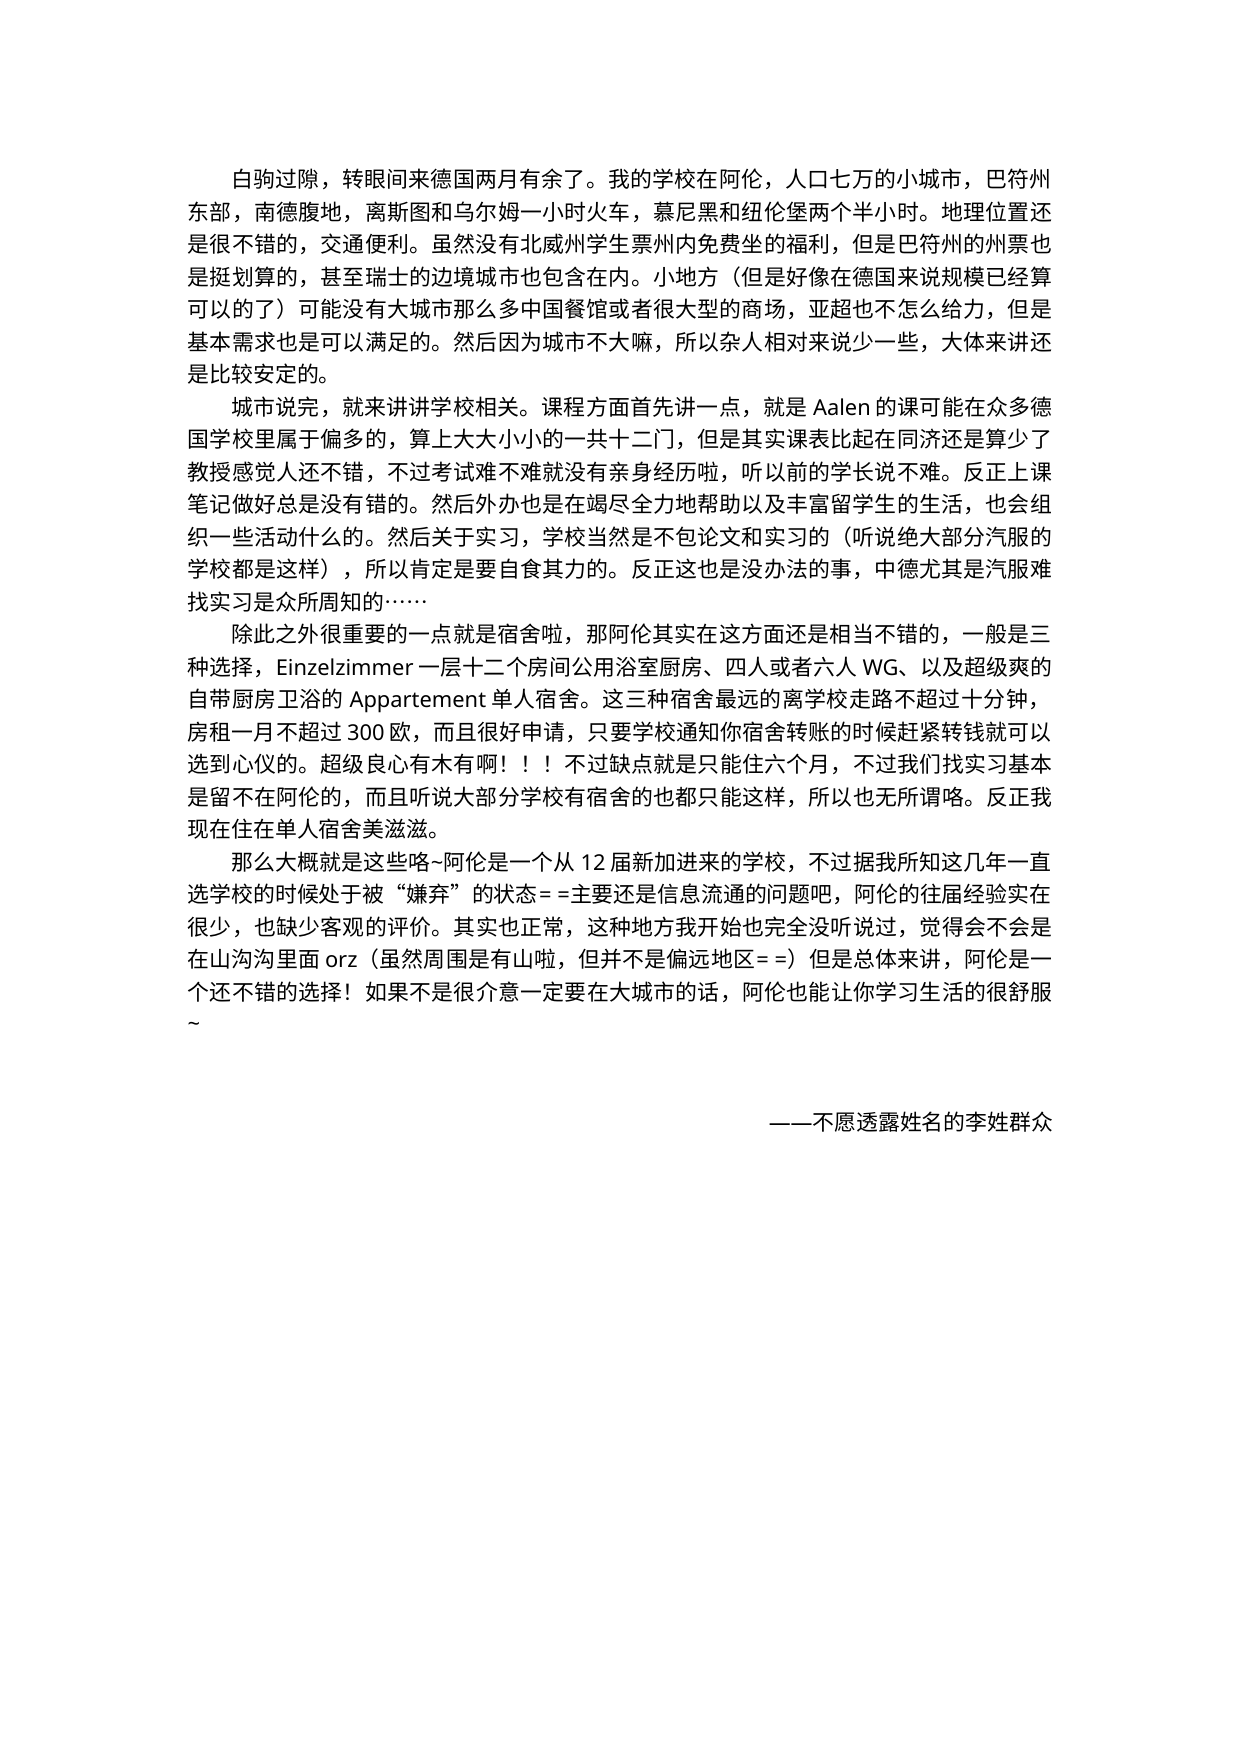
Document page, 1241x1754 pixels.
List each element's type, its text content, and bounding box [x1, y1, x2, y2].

text 城市说完，就来讲讲学校相关。课程方面首先讲一点，就是Aalen的课可能在众多德国学校里属于偏多的，算上大大小小的一共十二门，但是其实课表比起在同济还是算少了。教授感觉人还不错，不过考试难不难就没有亲身经历啦，听以前的学长说不难。反正上课笔记做好总是没有错的。然后外办也是在竭尽全力地帮助以及丰富留学生的生活，也会组织一些活动什么的。然后关于实习，学校当然是不包论文和实习的（听说绝大部分汽服的学校都是这样），所以肯定是要自食其力的。反正这也是没办法的事，中德尤其是汽服难找实习是众所周知的…… [187, 389, 1053, 617]
text 除此之外很重要的一点就是宿舍啦，那阿伦其实在这方面还是相当不错的，一般是三种选择，Einzelzimmer一层十二个房间公用浴室厨房、四人或者六人WG、以及超级爽的自带厨房卫浴的Appartement单人宿舍。这三种宿舍最远的离学校走路不超过十分钟，房租一月不超过300欧，而且很好申请，只要学校通知你宿舍转账的时候赶紧转钱就可以选到心仪的。超级良心有木有啊！！！不过缺点就是只能住六个月，不过我们找实习基本是留不在阿伦的，而且听说大部分学校有宿舍的也都只能这样，所以也无所谓咯。反正我现在住在单人宿舍美滋滋。 [187, 617, 1053, 844]
text 白驹过隙，转眼间来德国两月有余了。我的学校在阿伦，人口七万的小城市，巴符州东部，南德腹地，离斯图和乌尔姆一小时火车，慕尼黑和纽伦堡两个半小时。地理位置还是很不错的，交通便利。虽然没有北威州学生票州内免费坐的福利，但是巴符州的州票也是挺划算的，甚至瑞士的边境城市也包含在内。小地方（但是好像在德国来说规模已经算可以的了）可能没有大城市那么多中国餐馆或者很大型的商场，亚超也不怎么给力，但是基本需求也是可以满足的。然后因为城市不大嘛，所以杂人相对来说少一些，大体来讲还是比较安定的。 [187, 162, 1053, 389]
text 那么大概就是这些咯~阿伦是一个从12届新加进来的学校，不过据我所知这几年一直选学校的时候处于被“嫌弃”的状态= =主要还是信息流通的问题吧，阿伦的往届经验实在很少，也缺少客观的评价。其实也正常，这种地方我开始也完全没听说过，觉得会不会是在山沟沟里面orz（虽然周围是有山啦，但并不是偏远地区= =）但是总体来讲，阿伦是一个还不错的选择！如果不是很介意一定要在大城市的话，阿伦也能让你学习生活的很舒服~ [187, 844, 1053, 1039]
text ——不愿透露姓名的李姓群众 [187, 1104, 1053, 1137]
